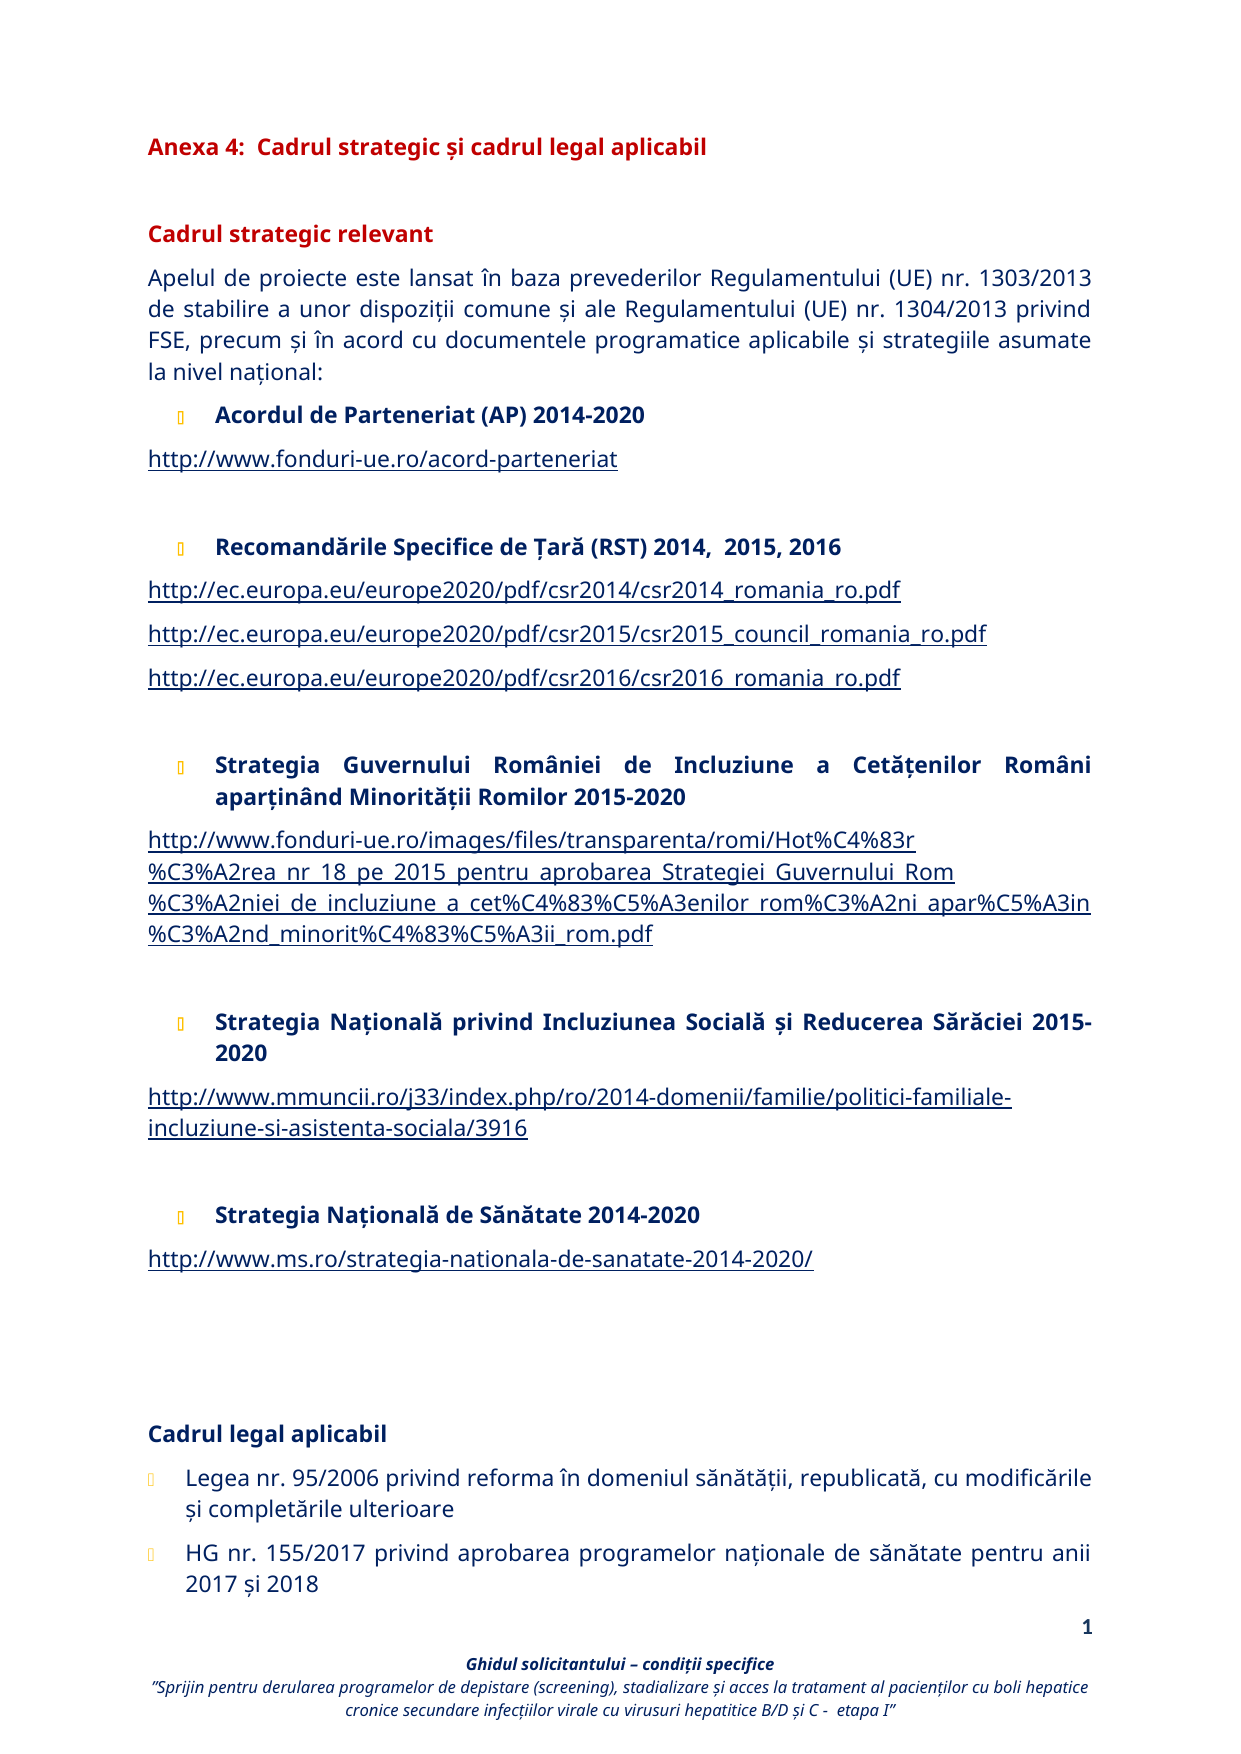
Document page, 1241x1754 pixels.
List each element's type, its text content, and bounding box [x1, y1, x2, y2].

text Apelul de proiecte este lansat în baza prevederilor Regulamentului (UE) nr. 1303/2013 de stabilire a unor dispoziții comune și ale Regulamentului (UE) nr. 1304/2013 privind FSE, precum și în acord cu documentele programatice aplicabile și strategiile asumate la nivel național: [148, 262, 1093, 387]
text http://www.fonduri-ue.ro/images/files/transparenta/romi/Hot%C4%83r%C3%A2rea_nr_18_pe_2015_pentru_aprobarea_Strategiei_Guvernului_Rom%C3%A2niei_de_incluziune_a_cet%C4%83%C5%A3enilor_rom%C3%A2ni_apar%C5%A3in%C3%A2nd_minorit%C4%83%C5%A3ii_rom.pdf [148, 824, 1093, 949]
list Strategia Națională privind Incluziunea Socială și Reducerea Sărăciei 2015-2020 [177, 1006, 1093, 1068]
list Legea nr. 95/2006 privind reforma în domeniul sănătății, republicată, cu modificările și completările ulterioare [148, 1462, 1093, 1524]
list HG nr. 155/2017 privind aprobarea programelor naționale de sănătate pentru anii 2017 şi 2018 [148, 1537, 1093, 1599]
list Recomandările Specifice de Țară (RST) 2014, 2015, 2016 [177, 531, 1093, 562]
subtitle Anexa 4: Cadrul strategic și cadrul legal aplicabil [148, 131, 1093, 162]
list Strategia Națională de Sănătate 2014-2020 [177, 1199, 1093, 1231]
text Cadrul legal aplicabil [148, 1418, 1093, 1449]
text Cadrul strategic relevant [148, 218, 1093, 249]
text http://www.fonduri-ue.ro/acord-parteneriat [148, 443, 1093, 474]
list Strategia Guvernului României de Incluziune a Cetățenilor Români aparținând Minorității Romilor 2015-2020 [177, 749, 1093, 812]
text http://ec.europa.eu/europe2020/pdf/csr2016/csr2016_romania_ro.pdf [148, 662, 1093, 693]
list Acordul de Parteneriat (AP) 2014-2020 [177, 399, 1093, 431]
text http://ec.europa.eu/europe2020/pdf/csr2015/csr2015_council_romania_ro.pdf [148, 618, 1093, 649]
text http://ec.europa.eu/europe2020/pdf/csr2014/csr2014_romania_ro.pdf [148, 574, 1093, 606]
text http://www.ms.ro/strategia-nationala-de-sanatate-2014-2020/ [148, 1243, 1093, 1274]
text http://www.mmuncii.ro/j33/index.php/ro/2014-domenii/familie/politici-familiale-incluziune-si-asistenta-sociala/3916 [148, 1081, 1093, 1143]
